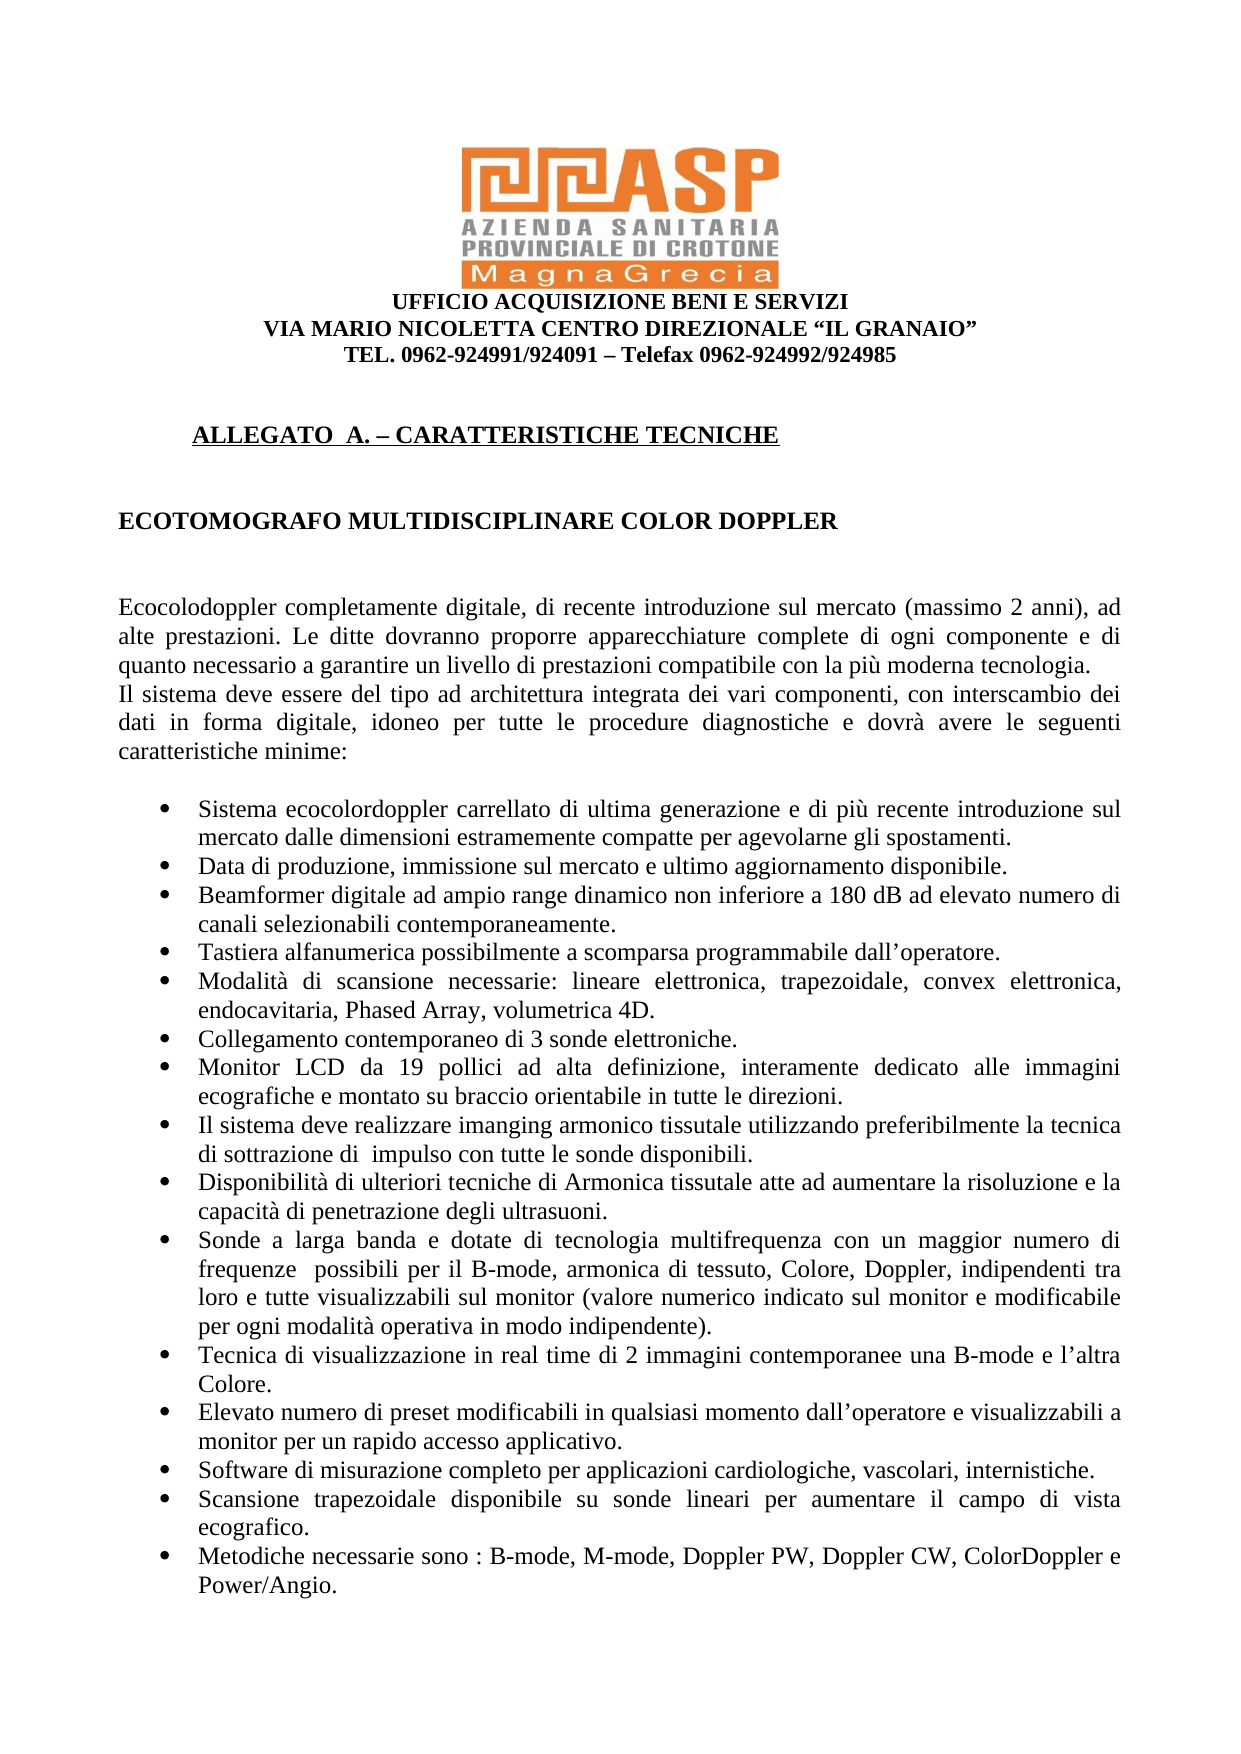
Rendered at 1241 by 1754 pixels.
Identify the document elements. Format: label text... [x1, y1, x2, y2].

list Il sistema deve realizzare imanging armonico tissutale utilizzando preferibilmente la tecnica di sottrazione di impulso con tutte le sonde disponibili. [160, 1110, 1122, 1167]
list Metodiche necessarie sono : B-mode, M-mode, Doppler PW, Doppler CW, ColorDoppler e Power/Angio. [160, 1541, 1122, 1599]
list Tecnica di visualizzazione in real time di 2 immagini contemporanee una B-mode e l’altra Colore. [160, 1340, 1122, 1397]
text Ecocolodoppler completamente digitale, di recente introduzione sul mercato (massimo 2 anni), ad alte prestazioni. Le ditte dovranno proporre apparecchiature complete di ogni componente e di quanto necessario a garantire un livello di prestazioni compatibile con la più moderna tecnologia. [118, 592, 1122, 679]
list Tastiera alfanumerica possibilmente a scomparsa programmabile dall’operatore. [160, 937, 1122, 966]
list Collegamento contemporaneo di 3 sonde elettroniche. [160, 1024, 1122, 1052]
list Monitor LCD da 19 pollici ad alta definizione, interamente dedicato alle immagini ecografiche e montato su braccio orientabile in tutte le direzioni. [160, 1052, 1122, 1110]
list Data di produzione, immissione sul mercato e ultimo aggiornamento disponibile. [160, 851, 1122, 880]
list Software di misurazione completo per applicazioni cardiologiche, vascolari, internistiche. [160, 1455, 1122, 1484]
list Disponibilità di ulteriori tecniche di Armonica tissutale atte ad aumentare la risoluzione e la capacità di penetrazione degli ultrasuoni. [160, 1167, 1122, 1225]
text UFFICIO ACQUISIZIONE BENI E SERVIZI [118, 288, 1122, 314]
picture [461, 147, 779, 289]
list Elevato numero di preset modificabili in qualsiasi momento dall’operatore e visualizzabili a monitor per un rapido accesso applicativo. [160, 1397, 1122, 1455]
list Sistema ecocolordoppler carrellato di ultima generazione e di più recente introduzione sul mercato dalle dimensioni estramemente compatte per agevolarne gli spostamenti. [160, 794, 1122, 851]
text VIA MARIO NICOLETTA CENTRO DIREZIONALE “IL GRANAIO” [118, 314, 1122, 341]
text ALLEGATO A. – CARATTERISTICHE TECNICHE [118, 420, 1122, 449]
list Modalità di scansione necessarie: lineare elettronica, trapezoidale, convex elettronica, endocavitaria, Phased Array, volumetrica 4D. [160, 966, 1122, 1024]
list Sonde a larga banda e dotate di tecnologia multifrequenza con un maggior numero di frequenze possibili per il B-mode, armonica di tessuto, Colore, Doppler, indipendenti tra loro e tutte visualizzabili sul monitor (valore numerico indicato sul monitor e modificabile per ogni modalità operativa in modo indipendente). [160, 1225, 1122, 1340]
list Beamformer digitale ad ampio range dinamico non inferiore a 180 dB ad elevato numero di canali selezionabili contemporaneamente. [160, 880, 1122, 937]
list Scansione trapezoidale disponibile su sonde lineari per aumentare il campo di vista ecografico. [160, 1484, 1122, 1541]
text Il sistema deve essere del tipo ad architettura integrata dei vari componenti, con interscambio dei dati in forma digitale, idoneo per tutte le procedure diagnostiche e dovrà avere le seguenti caratteristiche minime: [118, 679, 1122, 765]
text ECOTOMOGRAFO MULTIDISCIPLINARE COLOR DOPPLER [118, 506, 1122, 535]
text TEL. 0962-924991/924091 – Telefax 0962-924992/924985 [118, 341, 1122, 367]
